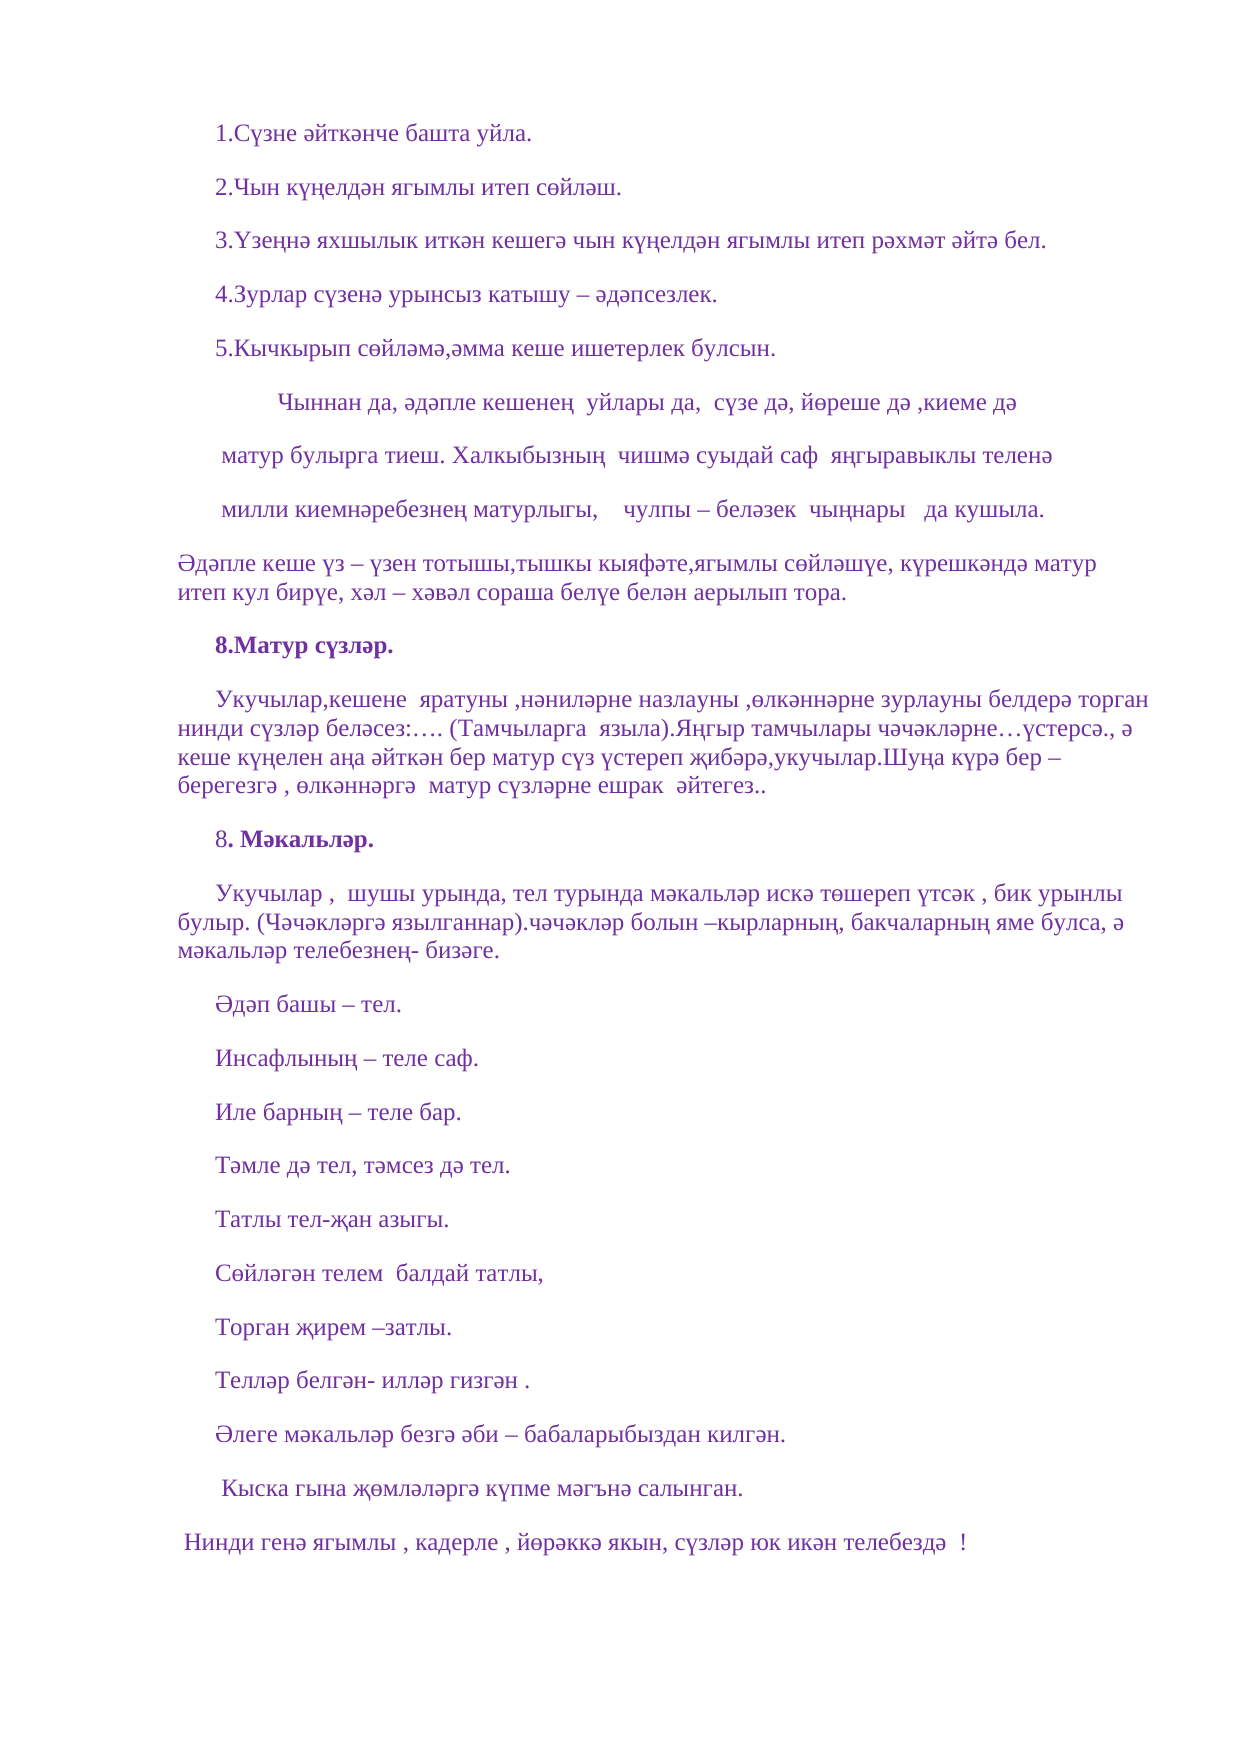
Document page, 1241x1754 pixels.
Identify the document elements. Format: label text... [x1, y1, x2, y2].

text Әдәпле кеше үз – үзен тотышы,тышкы кыяфәте,ягымлы сөйләшүе, күрешкәндә матур итеп кул бирүе, хәл – хәвәл сораша белүе белән аерылып тора. [177, 548, 1152, 606]
text 2.Чын күңелдән ягымлы итеп сөйләш. [177, 172, 1152, 201]
text Укучылар , шушы урында, тел турында мәкальләр искә төшереп үтсәк , бик урынлы булыр. (Чәчәкләргә язылганнар).чәчәкләр болын –кырларның, бакчаларның яме булса, ә мәкальләр телебезнең- бизәге. [177, 878, 1152, 964]
text Иле барның – теле бар. [177, 1097, 1152, 1126]
text Әдәп башы – тел. [177, 989, 1152, 1018]
text Укучылар,кешене яратуны ,нәниләрне назлауны ,өлкәннәрне зурлауны белдерә торган нинди сүзләр беләсез:…. (Тамчыларга языла).Яңгыр тамчылары чәчәкләрне…үстерсә., ә кеше күңелен аңа әйткән бер матур сүз үстереп җибәрә,укучылар.Шуңа күрә бер – берегезгә , өлкәннәргә матур сүзләрне ешрак әйтегез.. [177, 684, 1152, 799]
text Чыннан да, әдәпле кешенең уйлары да, сүзе дә, йөреше дә ,киеме дә [177, 387, 1152, 416]
text Тәмле дә тел, тәмсез дә тел. [177, 1151, 1152, 1179]
text Татлы тел-җан азыгы. [177, 1204, 1152, 1233]
text милли киемнәребезнең матурлыгы, чулпы – беләзек чыңнары да кушыла. [177, 494, 1152, 523]
text 1.Сүзне әйткәнче башта уйла. [177, 118, 1152, 147]
text матур булырга тиеш. Халкыбызның чишмә суыдай саф яңгыравыклы теленә [177, 441, 1152, 469]
text Нинди генә ягымлы , кадерле , йөрәккә якын, сүзләр юк икән телебездә ! [177, 1527, 1152, 1556]
text 5.Кычкырып сөйләмә,әмма кеше ишетерлек булсын. [177, 333, 1152, 362]
text 3.Үзеңнә яхшылык иткән кешегә чын күңелдән ягымлы итеп рәхмәт әйтә бел. [177, 226, 1152, 254]
text 4.Зурлар сүзенә урынсыз катышу – әдәпсезлек. [177, 279, 1152, 308]
text Сөйләгән телем балдай татлы, [177, 1258, 1152, 1287]
text Телләр белгән- илләр гизгән . [177, 1366, 1152, 1394]
text Инсафлының – теле саф. [177, 1043, 1152, 1072]
text 8. Мәкальләр. [177, 824, 1152, 853]
text Кыска гына җөмләләргә күпме мәгънә салынган. [177, 1473, 1152, 1502]
text Торган җирем –затлы. [177, 1312, 1152, 1341]
text Әлеге мәкальләр безгә әби – бабаларыбыздан килгән. [177, 1419, 1152, 1448]
text 8.Матур сүзләр. [177, 631, 1152, 659]
